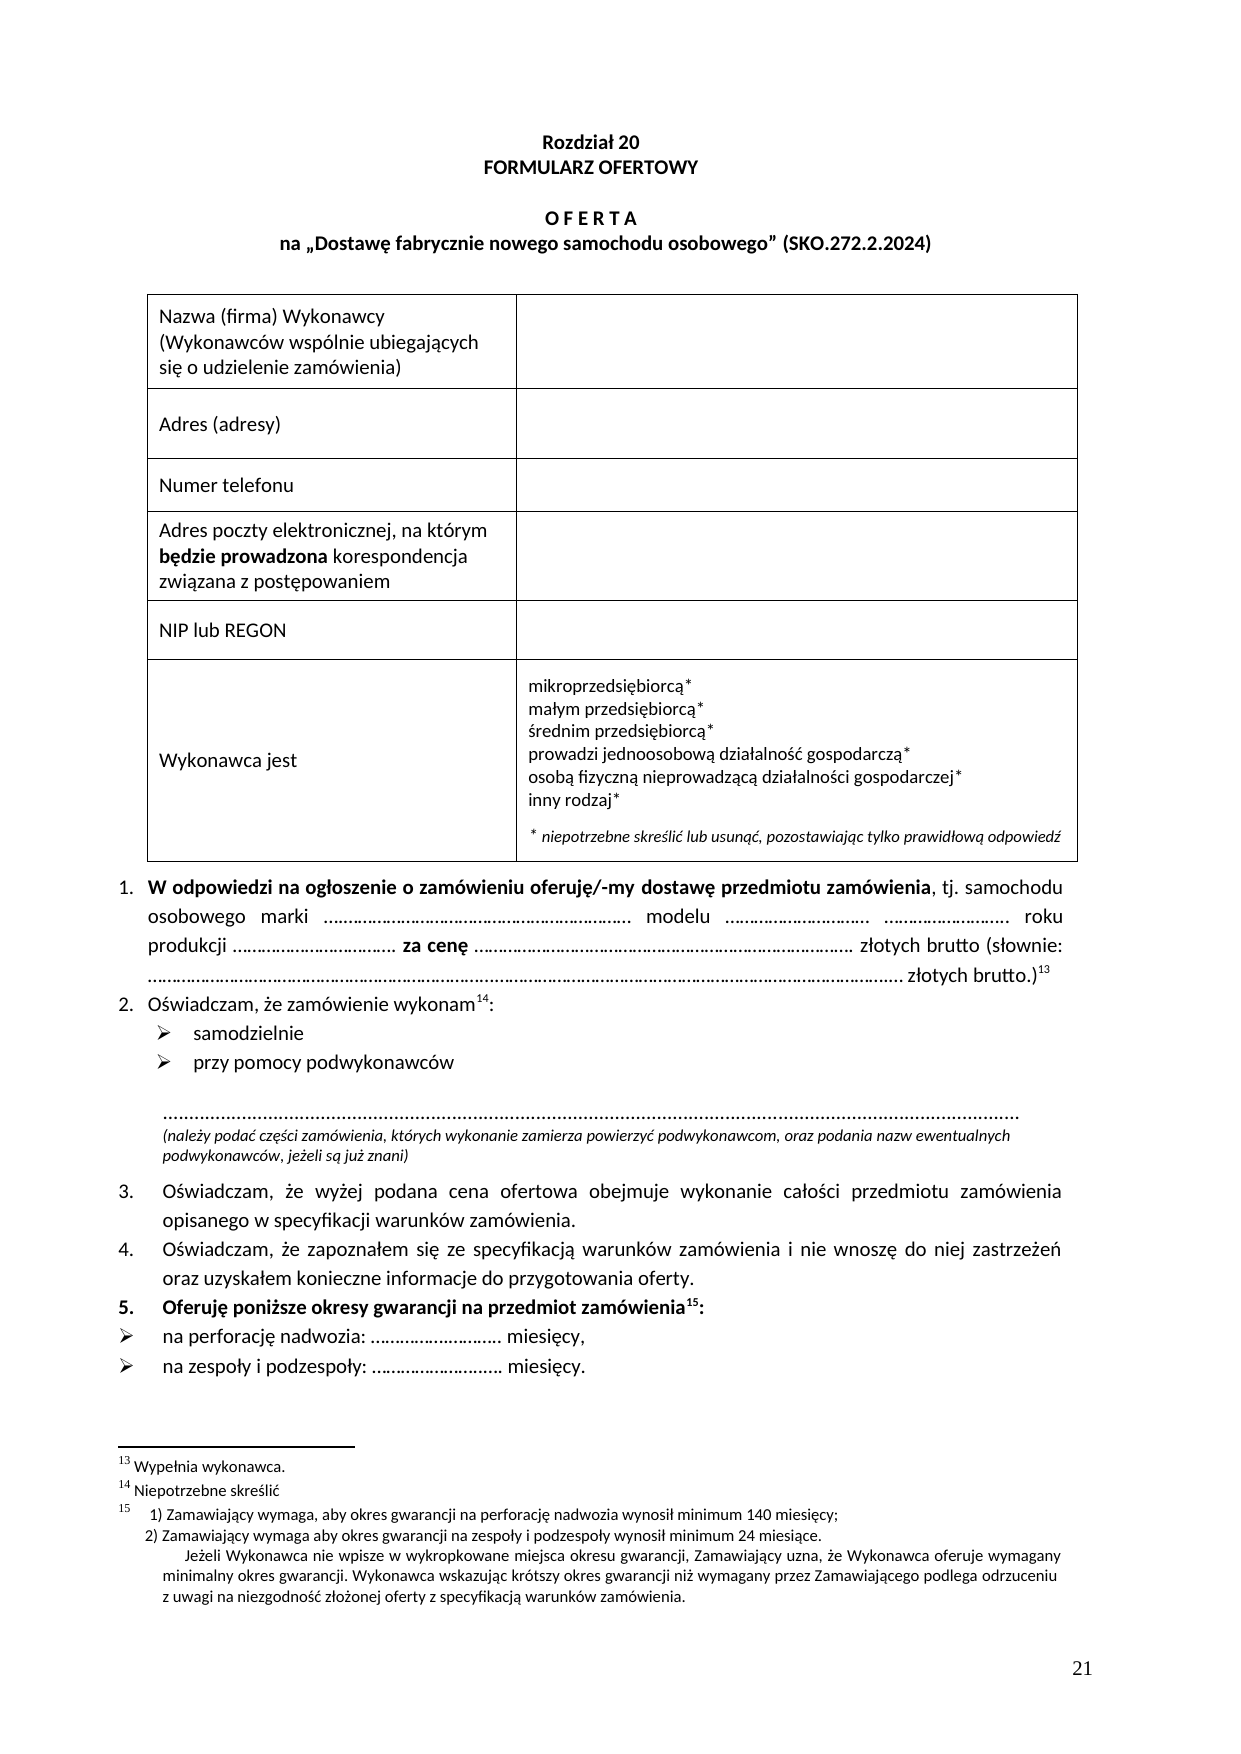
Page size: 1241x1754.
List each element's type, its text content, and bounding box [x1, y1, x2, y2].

text O F E R T A [118, 205, 1063, 231]
table_cell [517, 512, 1077, 600]
table_cell NIP lub REGON [148, 601, 516, 659]
text ................................................................................................................................................................... [162, 1099, 1063, 1125]
table_cell [517, 601, 1077, 659]
text FORMULARZ OFERTOWY [118, 154, 1063, 180]
table_cell [517, 459, 1077, 511]
table_header Nazwa (firma) Wykonawcy (Wykonawców wspólnie ubiegających się o udzielenie zamówienia) [148, 295, 516, 388]
list Oświadczam, że zapoznałem się ze specyfikacją warunków zamówienia i nie wnoszę do niej zastrzeżeń oraz uzyskałem konieczne informacje do przygotowania oferty. [118, 1236, 1063, 1291]
table_cell mikroprzedsiębiorcą* małym przedsiębiorcą* średnim przedsiębiorcą* prowadzi jednoosobową działalność gospodarczą* osobą fizyczną nieprowadzącą działalności gospodarczej* inny rodzaj* * niepotrzebne skreślić lub usunąć, pozostawiając tylko prawidłową odpowiedź [517, 660, 1077, 861]
list Oświadczam, że wyżej podana cena ofertowa obejmuje wykonanie całości przedmiotu zamówienia opisanego w specyfikacji warunków zamówienia. [118, 1178, 1063, 1232]
table_cell Wykonawca jest [148, 660, 516, 861]
table_cell [517, 389, 1077, 458]
list samodzielnie [156, 1020, 1063, 1046]
table_header [517, 295, 1077, 388]
table_cell Adres (adresy) [148, 389, 516, 458]
text (należy podać części zamówienia, których wykonanie zamierza powierzyć podwykonawcom, oraz podania nazw ewentualnych podwykonawców, jeżeli są już znani) [162, 1125, 1063, 1165]
text Rozdział 20 [118, 129, 1063, 154]
table_cell Adres poczty elektronicznej, na którym będzie prowadzona korespondencja związana z postępowaniem [148, 512, 516, 600]
list W odpowiedzi na ogłoszenie o zamówieniu oferuję/-my dostawę przedmiotu zamówienia, tj. samochodu osobowego marki ….…………………………………………………… modelu ………………………… …………………….. roku produkcji ……………………………. za cenę ……………………………………………………………………. złotych brutto (słownie: ……………………………………………………………...……………………………………………………………………….… złotych brutto.) [118, 874, 1063, 987]
list Oferuję poniższe okresy gwarancji na przedmiot zamówienia: [118, 1294, 1063, 1320]
list na perforację nadwozia: …………….……….. miesięcy, [118, 1324, 1063, 1349]
list na zespoły i podzespoły: …………………..…. miesięcy. [118, 1353, 1063, 1378]
table_cell Numer telefonu [148, 459, 516, 511]
list Oświadczam, że zamówienie wykonam: [118, 991, 1063, 1016]
list przy pomocy podwykonawców [156, 1049, 1063, 1075]
text na „Dostawę fabrycznie nowego samochodu osobowego” (SKO.272.2.2024) [118, 231, 1093, 256]
